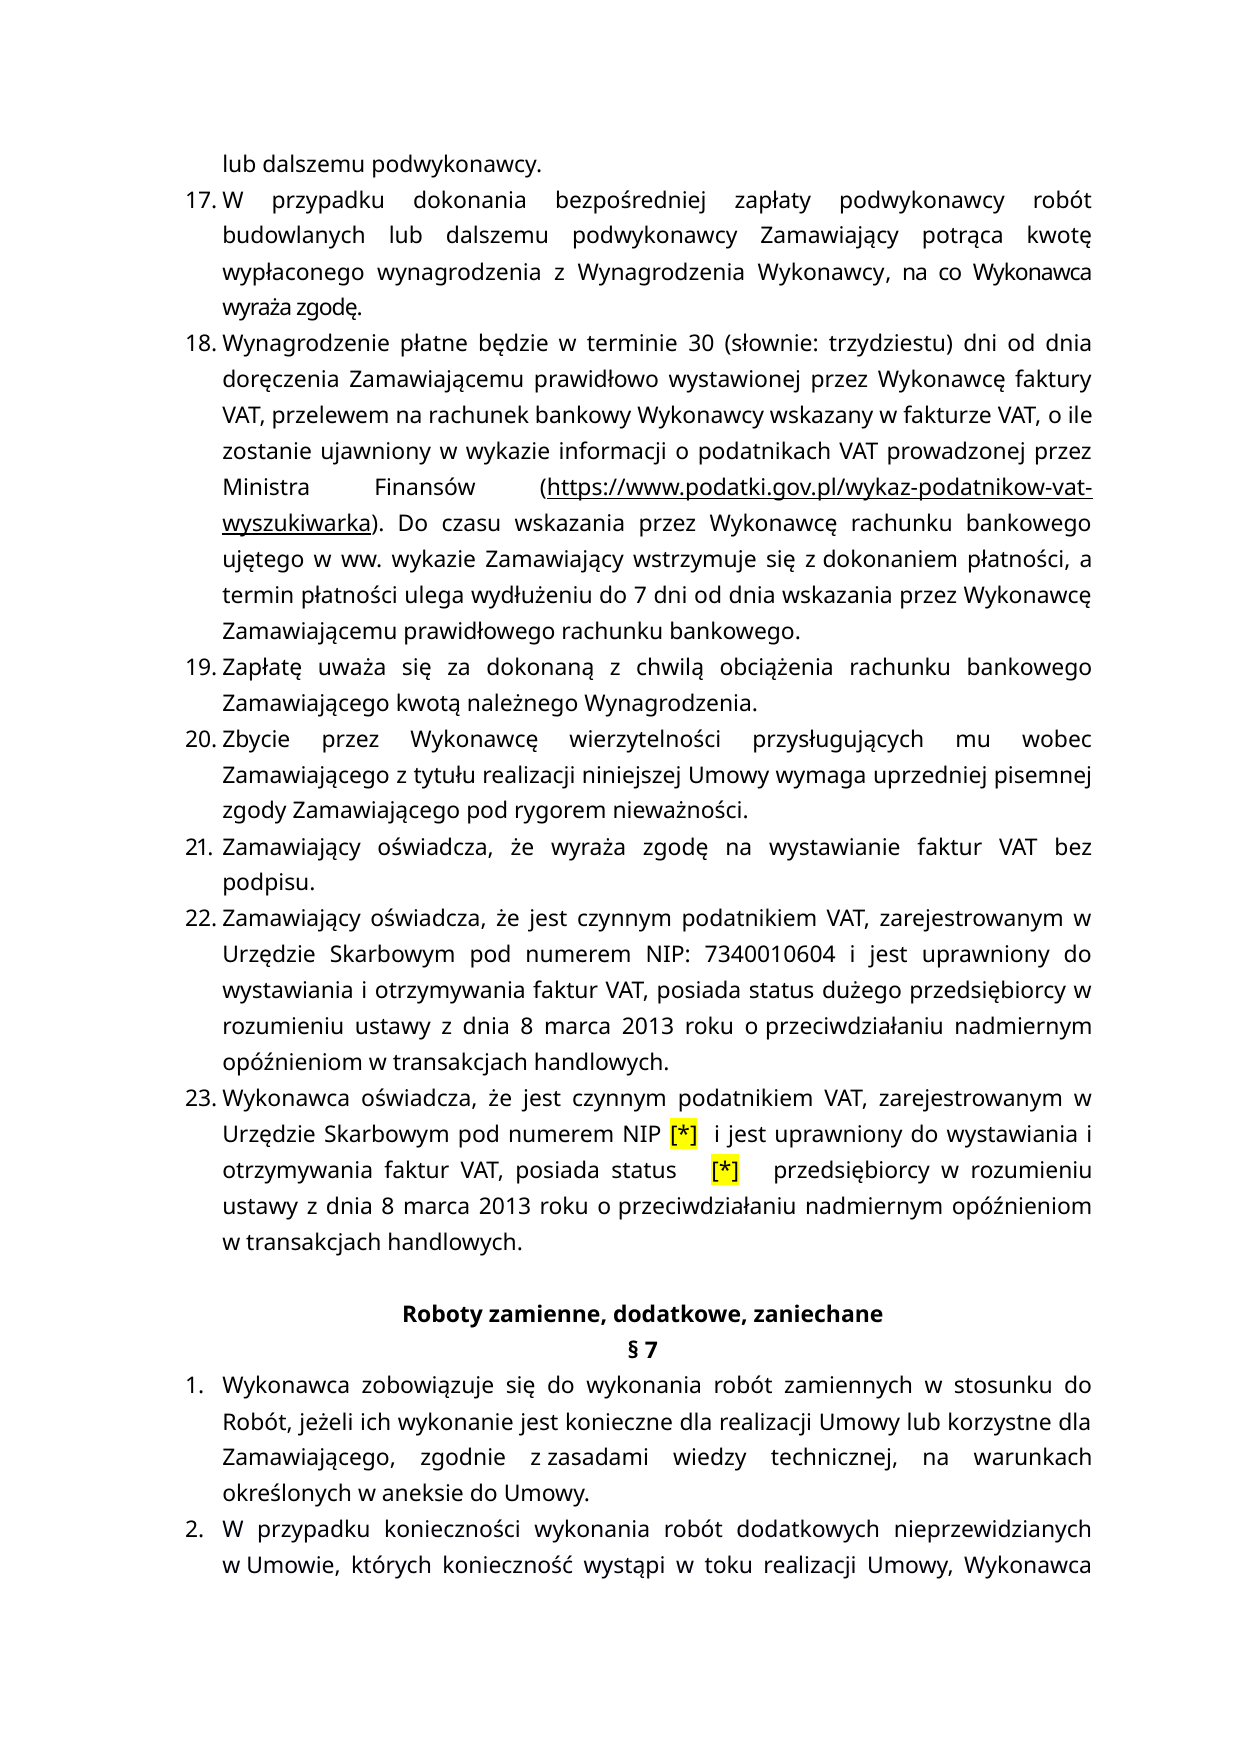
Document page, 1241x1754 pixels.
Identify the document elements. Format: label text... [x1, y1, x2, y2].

list Zamawiający oświadcza, że wyraża zgodę na wystawianie faktur VAT bez podpisu. [185, 830, 1093, 898]
list Zapłatę uważa się za dokonaną z chwilą obciążenia rachunku bankowego Zamawiającego kwotą należnego Wynagrodzenia. [185, 651, 1093, 718]
list Wynagrodzenie płatne będzie w terminie 30 (słownie: trzydziestu) dni od dnia doręczenia Zamawiającemu prawidłowo wystawionej przez Wykonawcę faktury VAT, przelewem na rachunek bankowy Wykonawcy wskazany w fakturze VAT, o ile zostanie ujawniony w wykazie informacji o podatnikach VAT prowadzonej przez Ministra Finansów (https://www.podatki.gov.pl/wykaz-podatnikow-vat-wyszukiwarka). Do czasu wskazania przez Wykonawcę rachunku bankowego ujętego w ww. wykazie Zamawiający wstrzymuje się z dokonaniem płatności, a termin płatności ulega wydłużeniu do 7 dni od dnia wskazania przez Wykonawcę Zamawiającemu prawidłowego rachunku bankowego. [185, 327, 1093, 646]
text § 7 [148, 1333, 1138, 1365]
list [185, 148, 1093, 179]
list Zbycie przez Wykonawcę wierzytelności przysługujących mu wobec Zamawiającego z tytułu realizacji niniejszej Umowy wymaga uprzedniej pisemnej zgody Zamawiającego pod rygorem nieważności. [185, 723, 1093, 826]
list W przypadku dokonania bezpośredniej zapłaty podwykonawcy robót budowlanych lub dalszemu podwykonawcy Zamawiający potrąca kwotę wypłaconego wynagrodzenia z Wynagrodzenia Wykonawcy, na co Wykonawca wyraża zgodę. [185, 183, 1093, 323]
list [185, 1513, 1093, 1580]
text Roboty zamienne, dodatkowe, zaniechane [148, 1298, 1138, 1329]
list Zamawiający oświadcza, że jest czynnym podatnikiem VAT, zarejestrowanym w Urzędzie Skarbowym pod numerem NIP: 7340010604 i jest uprawniony do wystawiania i otrzymywania faktur VAT, posiada status dużego przedsiębiorcy w rozumieniu ustawy z dnia 8 marca 2013 roku o przeciwdziałaniu nadmiernym opóźnieniom w transakcjach handlowych. [185, 902, 1093, 1077]
list Wykonawca zobowiązuje się do wykonania robót zamiennych w stosunku do Robót, jeżeli ich wykonanie jest konieczne dla realizacji Umowy lub korzystne dla Zamawiającego, zgodnie z zasadami wiedzy technicznej, na warunkach określonych w aneksie do Umowy. [185, 1369, 1093, 1508]
list Wykonawca oświadcza, że jest czynnym podatnikiem VAT, zarejestrowanym w Urzędzie Skarbowym pod numerem NIP [*] i jest uprawniony do wystawiania i otrzymywania faktur VAT, posiada status [*] przedsiębiorcy w rozumieniu ustawy z dnia 8 marca 2013 roku o przeciwdziałaniu nadmiernym opóźnieniom w transakcjach handlowych. [185, 1082, 1093, 1257]
